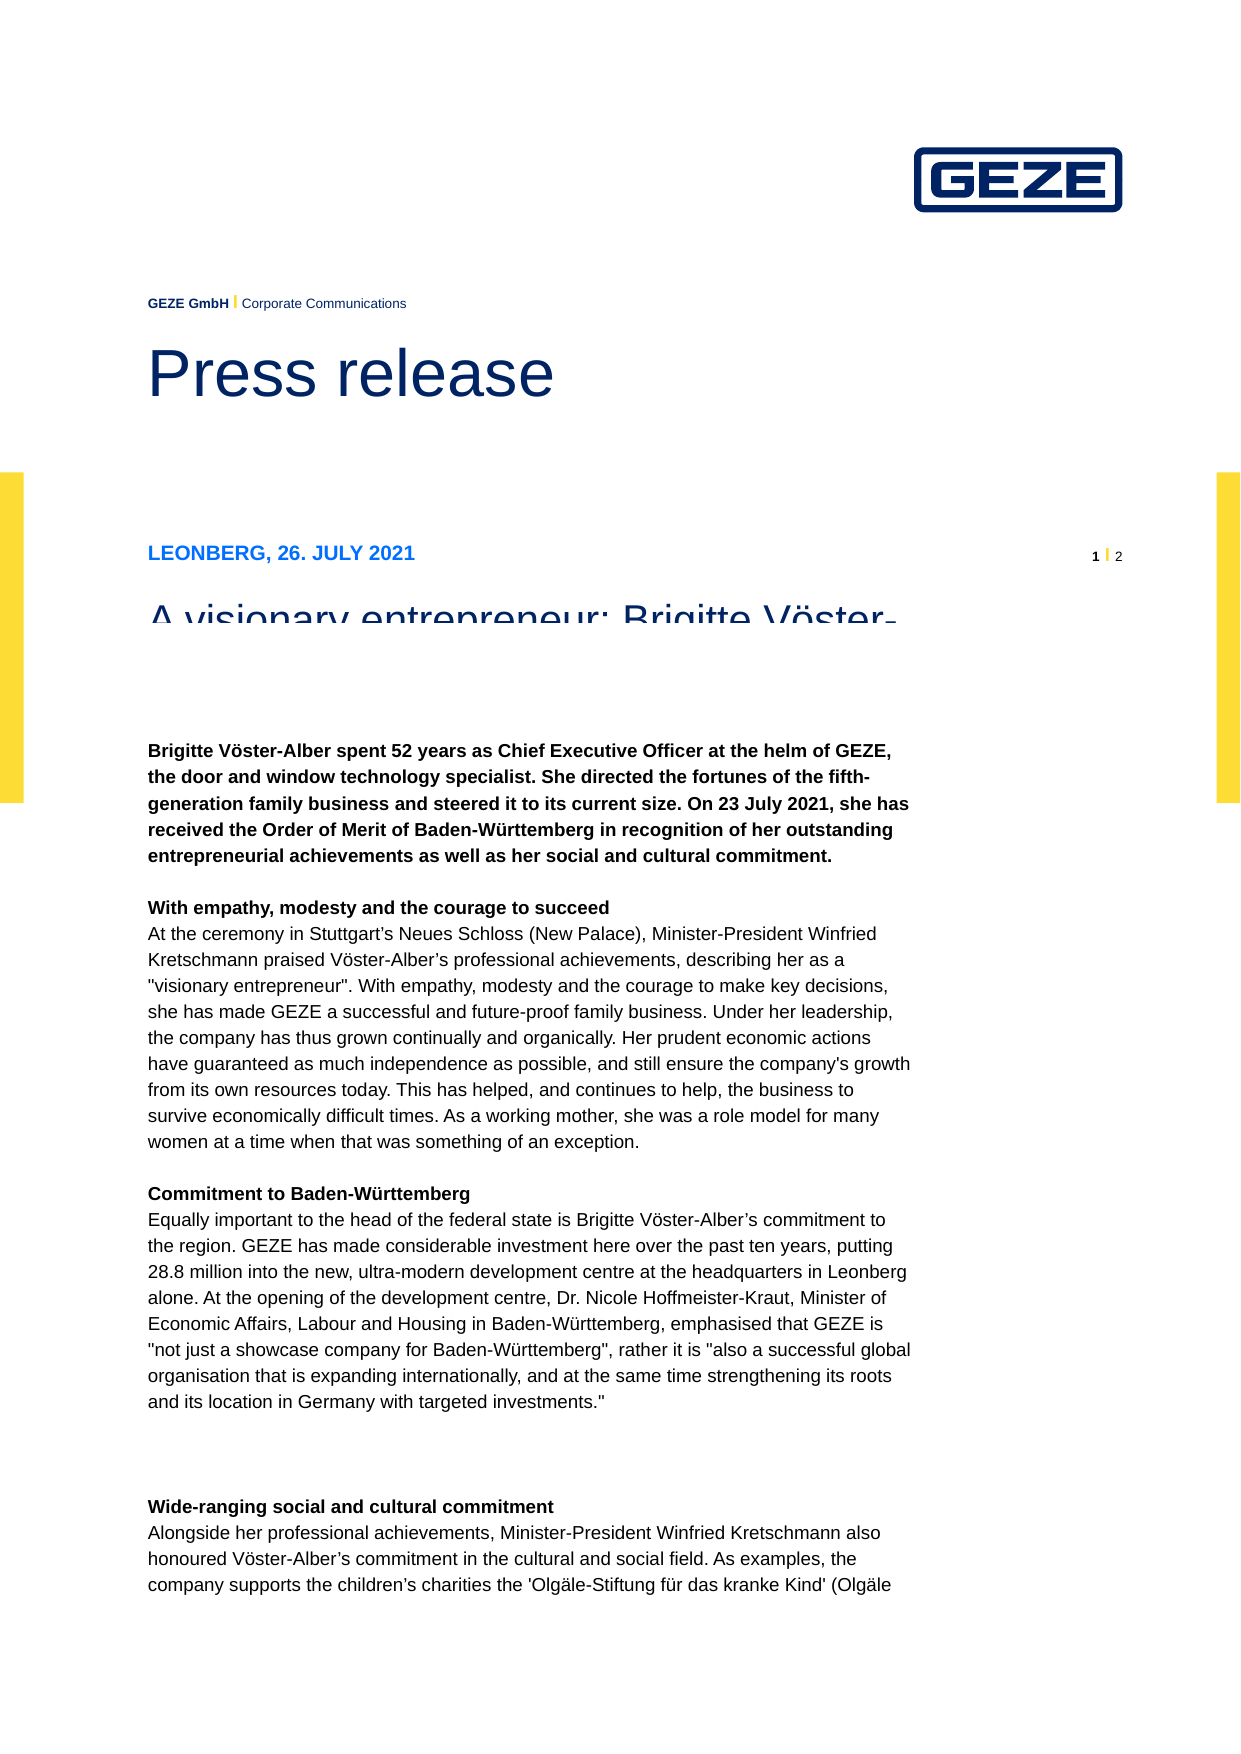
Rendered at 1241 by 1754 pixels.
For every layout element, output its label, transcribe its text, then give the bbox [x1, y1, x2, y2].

text Equally important to the head of the federal state is Brigitte Vöster-Alber’s commitment to the region. GEZE has made considerable investment here over the past ten years, putting 28.8 million into the new, ultra-modern development centre at the headquarters in Leonberg alone. At the opening of the development centre, Dr. Nicole Hoffmeister-Kraut, Minister of Economic Affairs, Labour and Housing in Baden-Württemberg, emphasised that GEZE is "not just a showcase company for Baden-Württemberg", rather it is "also a successful global organisation that is expanding internationally, and at the same time strengthening its roots and its location in Germany with targeted investments." [148, 1204, 915, 1413]
text At the ceremony in Stuttgart’s Neues Schloss (New Palace), Minister-President Winfried Kretschmann praised Vöster-Alber’s professional achievements, describing her as a "visionary entrepreneur". With empathy, modesty and the courage to make key decisions, she has made GEZE a successful and future-proof family business. Under her leadership, the company has thus grown continually and organically. Her prudent economic actions have guaranteed as much independence as possible, and still ensure the company's growth from its own resources today. This has helped, and continues to help, the business to survive economically difficult times. As a working mother, she was a role model for many women at a time when that was something of an exception. [148, 918, 915, 1152]
text Brigitte Vöster-Alber spent 52 years as Chief Executive Officer at the helm of GEZE, the door and window technology specialist. She directed the fortunes of the fifth-generation family business and steered it to its current size. On 23 July 2021, she has received the Order of Merit of Baden-Württemberg in recognition of her outstanding entrepreneurial achievements as well as her social and cultural commitment. [148, 736, 915, 866]
table_header Leonberg, [148, 538, 914, 567]
subtitle With empathy, modesty and the courage to succeed [148, 892, 915, 918]
table_cell A visionary entrepreneur: Brigitte Vöster-Alber receives the Order of merit of Baden-Württemberg in design up to three lines lorem ipsum [148, 568, 914, 736]
subtitle Commitment to Baden-Württemberg [148, 1178, 915, 1204]
subtitle Wide-ranging social and cultural commitment [148, 1491, 915, 1517]
